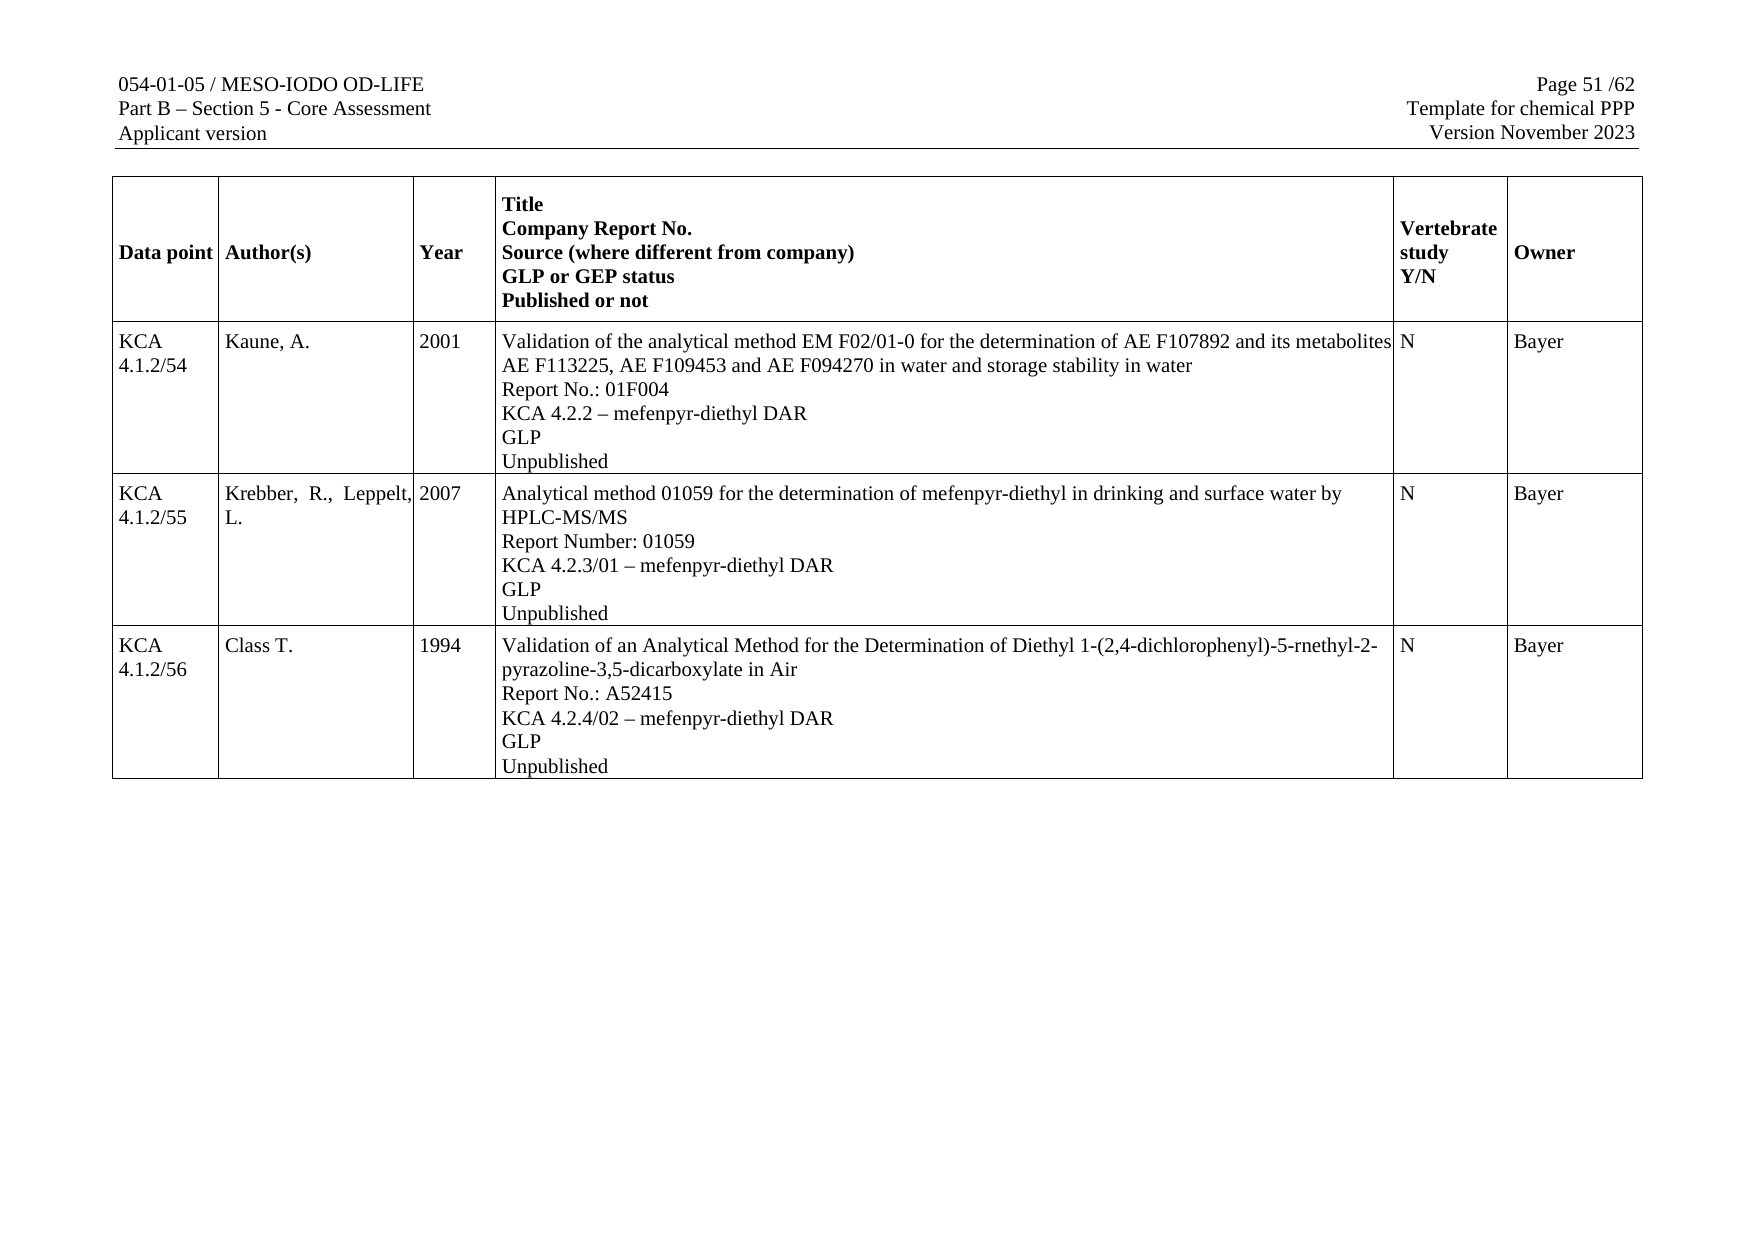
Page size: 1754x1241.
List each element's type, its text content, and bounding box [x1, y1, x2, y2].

table_cell KCA 4.1.2/54 [113, 322, 218, 473]
table_cell Class T. [219, 626, 413, 778]
table_cell Bayer [1508, 322, 1642, 473]
table_cell Bayer [1508, 626, 1642, 778]
table_header Data point [113, 177, 218, 321]
table_cell N [1394, 626, 1507, 778]
table_cell KCA 4.1.2/55 [113, 474, 218, 625]
table_cell Validation of the analytical method EM F02/01-0 for the determination of AE F107892 and its metabolites AE F113225, AE F109453 and AE F094270 in water and storage stability in water Report No.: 01F004 KCA 4.2.2 – mefenpyr-diethyl DAR GLP Unpublished [496, 322, 1393, 473]
table_cell 1994 [414, 626, 495, 778]
table_cell 2001 [414, 322, 495, 473]
table_header Owner [1508, 177, 1642, 321]
table_header Author(s) [219, 177, 413, 321]
table_cell Krebber, R., Leppelt, L. [219, 474, 413, 625]
table_header Year [414, 177, 495, 321]
table_header Vertebrate study Y/N [1394, 177, 1507, 321]
table_cell KCA 4.1.2/56 [113, 626, 218, 778]
table_cell Analytical method 01059 for the determination of mefenpyr-diethyl in drinking and surface water by HPLC-MS/MS Report Number: 01059 KCA 4.2.3/01 – mefenpyr-diethyl DAR GLP Unpublished [496, 474, 1393, 625]
table_header Title Company Report No. Source (where different from company) GLP or GEP status Published or not [496, 177, 1393, 321]
table_cell N [1394, 322, 1507, 473]
table_cell Kaune, A. [219, 322, 413, 473]
table_cell Bayer [1508, 474, 1642, 625]
table_cell 2007 [414, 474, 495, 625]
table_cell Validation of an Analytical Method for the Determination of Diethyl 1-(2,4-dichlorophenyl)-5-rnethyl-2-pyrazoline-3,5-dicarboxylate in Air Report No.: A52415 KCA 4.2.4/02 – mefenpyr-diethyl DAR GLP Unpublished [496, 626, 1393, 778]
table_cell N [1394, 474, 1507, 625]
